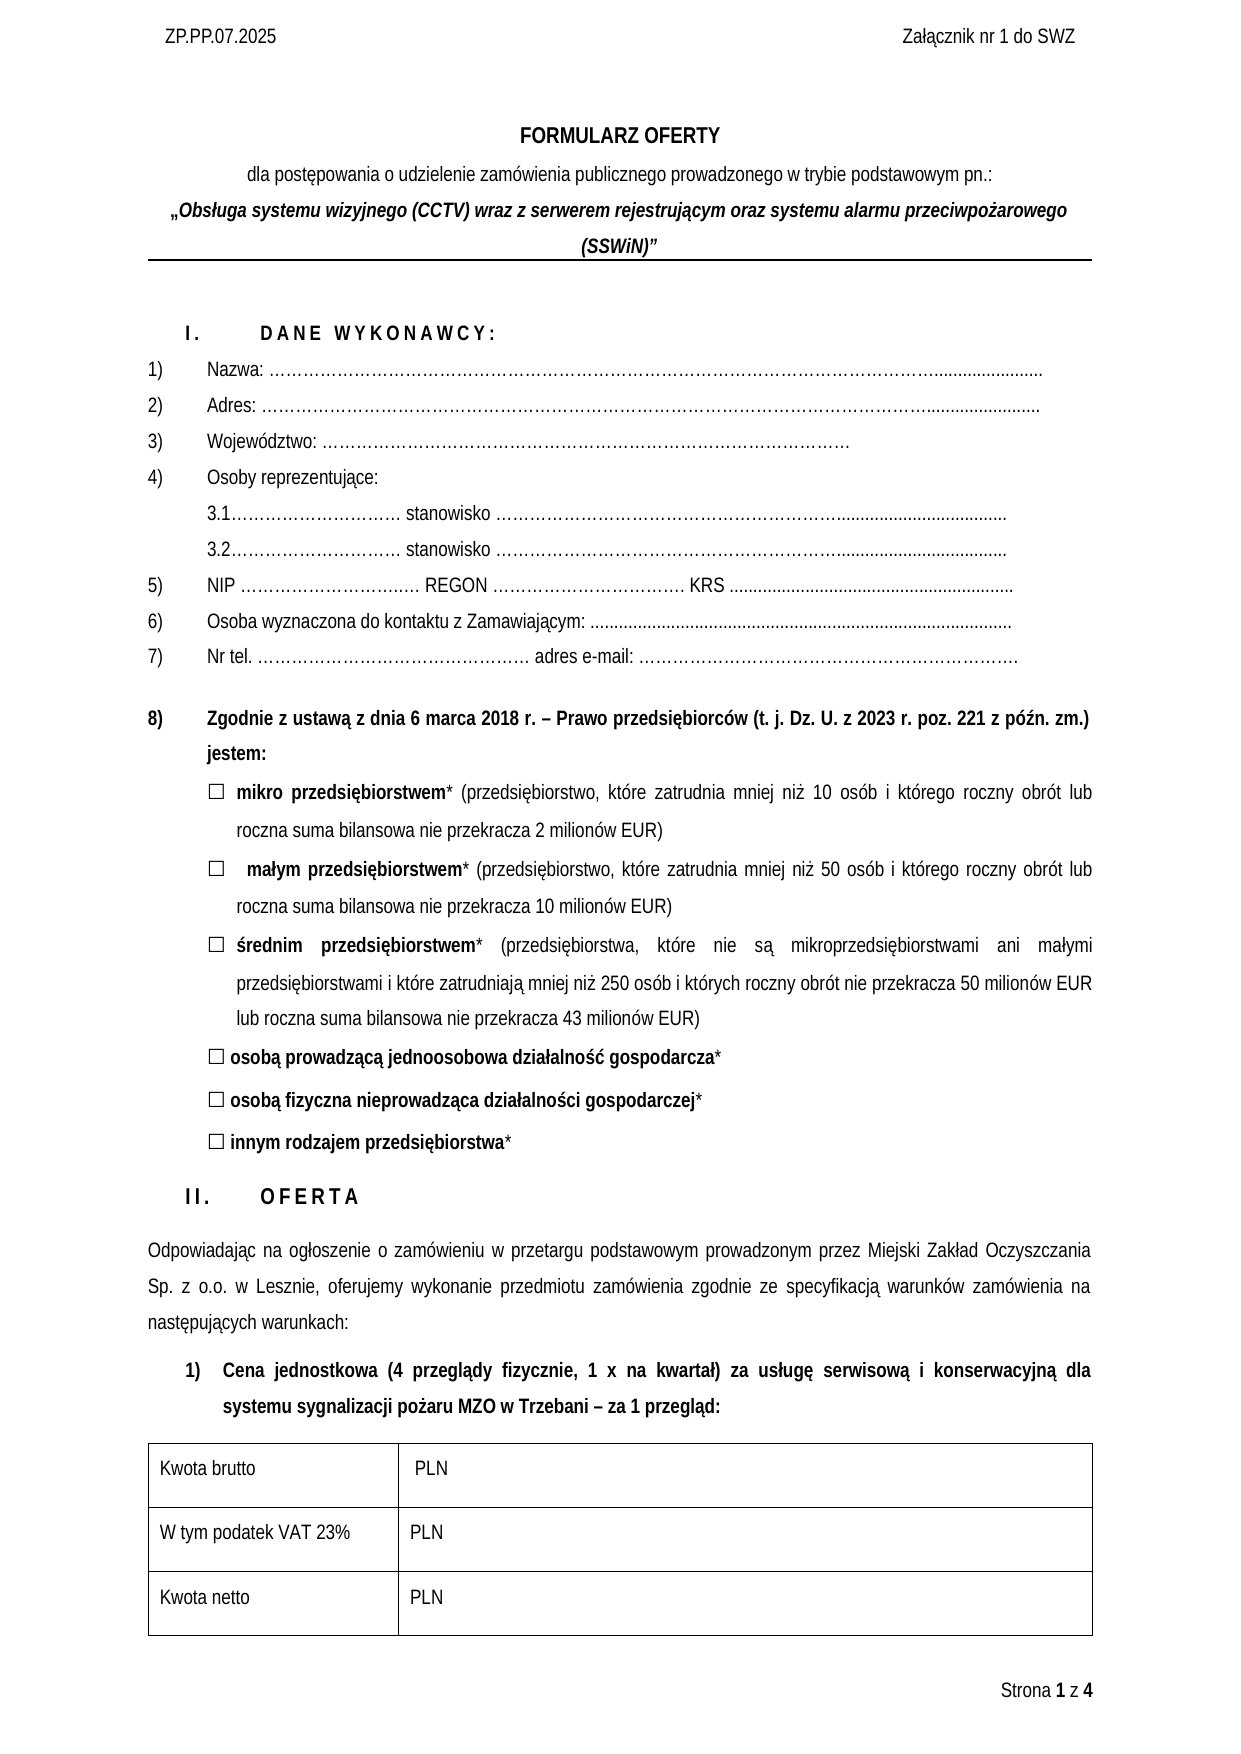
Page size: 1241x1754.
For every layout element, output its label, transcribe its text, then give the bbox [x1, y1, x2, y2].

list DANE WYKONAWCY: [185, 321, 1092, 345]
table_cell Kwota netto [149, 1572, 398, 1635]
list NIP ………………………..… REGON ……………………………. KRS ............................................................ [148, 573, 1092, 597]
text ☐ mikro przedsiębiorstwem* (przedsiębiorstwo, które zatrudnia mniej niż 10 osób i którego roczny obrót lub roczna suma bilansowa nie przekracza 2 milionów EUR) [207, 777, 1092, 842]
text ☐ osobą fizyczna nieprowadząca działalności gospodarczej* [207, 1085, 1092, 1113]
table_cell PLN [399, 1508, 1092, 1571]
list OFERTA [185, 1183, 1092, 1209]
list Adres: ………………………………………………………………………………………………………........................ [148, 393, 1092, 417]
text ☐ średnim przedsiębiorstwem* (przedsiębiorstwa, które nie są mikroprzedsiębiorstwami ani małymi przedsiębiorstwami i które zatrudniają mniej niż 250 osób i których roczny obrót nie przekracza 50 milionów EUR lub roczna suma bilansowa nie przekracza 43 milionów EUR) [207, 930, 1092, 1030]
list 3.2………………………… stanowisko …………………………………………………….................................... [207, 537, 1092, 561]
table_cell W tym podatek VAT 23% [149, 1508, 398, 1571]
list 3.1………………………… stanowisko …………………………………………………….................................... [207, 501, 1092, 525]
list Nr tel. ………………………………………… adres e-mail: …………………………………………………………. [148, 644, 1092, 668]
list Osoby reprezentujące: [148, 465, 1092, 489]
list Osoba wyznaczona do kontaktu z Zamawiającym: ......................................................................................... [148, 608, 1092, 632]
text ☐ innym rodzajem przedsiębiorstwa* [207, 1127, 1092, 1156]
list Województwo: ………………………………………………………………………………… [148, 429, 1092, 453]
text FORMULARZ OFERTY [148, 122, 1092, 148]
list Cena jednostkowa (4 przeglądy fizycznie, 1 x na kwartał) za usługę serwisową i konserwacyjną dla systemu sygnalizacji pożaru MZO w Trzebani – za 1 przegląd: [185, 1358, 1092, 1418]
table_header Kwota brutto [149, 1444, 398, 1507]
text ☐ osobą prowadzącą jednoosobowa działalność gospodarcza* [207, 1042, 1092, 1071]
text „Obsługa systemu wizyjnego (CCTV) wraz z serwerem rejestrującym oraz systemu alarmu przeciwpożarowego (SSWiN)” [148, 198, 1092, 259]
text ☐ małym przedsiębiorstwem* (przedsiębiorstwo, które zatrudnia mniej niż 50 osób i którego roczny obrót lub roczna suma bilansowa nie przekracza 10 milionów EUR) [207, 854, 1092, 918]
list Nazwa: ………………………………………………………………………………………………………....................... [148, 357, 1092, 381]
text Odpowiadając na ogłoszenie o zamówieniu w przetargu podstawowym prowadzonym przez Miejski Zakład Oczyszczania Sp. z o.o. w Lesznie, oferujemy wykonanie przedmiotu zamówienia zgodnie ze specyfikacją warunków zamówienia na następujących warunkach: [148, 1238, 1092, 1334]
table_header PLN [399, 1444, 1092, 1507]
table_cell PLN [399, 1572, 1092, 1635]
list Zgodnie z ustawą z dnia 6 marca 2018 r. – Prawo przedsiębiorców (t. j. Dz. U. z 2023 r. poz. 221 z późn. zm.) jestem: [148, 705, 1092, 765]
text dla postępowania o udzielenie zamówienia publicznego prowadzonego w trybie podstawowym pn.: [148, 162, 1092, 186]
